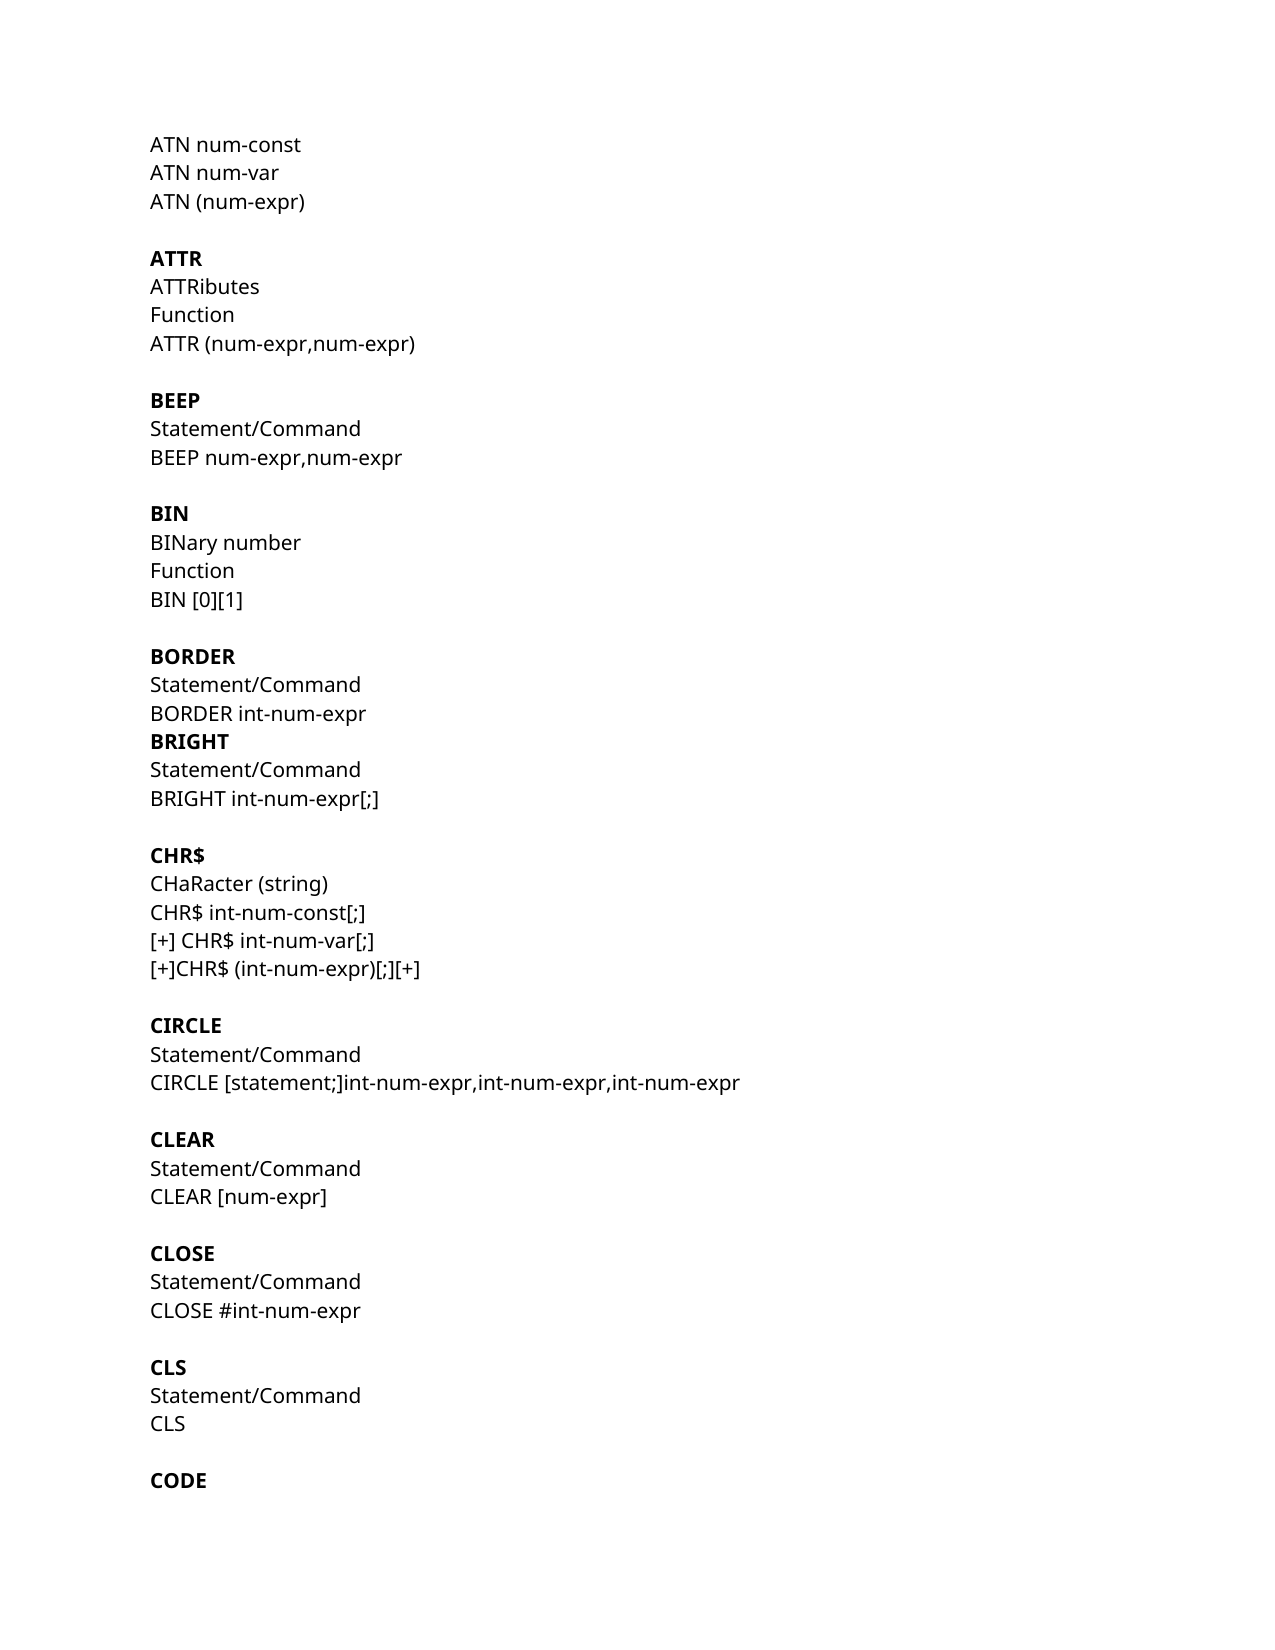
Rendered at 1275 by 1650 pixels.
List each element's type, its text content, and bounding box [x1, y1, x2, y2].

text CHaRacter (string) [150, 869, 1125, 898]
text Statement/Command [150, 670, 1125, 699]
text ATN num-const ATN num-var ATN (num-expr) [150, 130, 1125, 215]
text BIN [0][1] [150, 585, 1125, 613]
text BEEP [150, 386, 1125, 414]
text ATTRibutes [150, 272, 1125, 301]
text Statement/Command [150, 756, 1125, 784]
text BORDER [150, 642, 1125, 670]
text CIRCLE [statement;]int-num-expr,int-num-expr,int-num-expr [150, 1068, 1125, 1097]
text CLOSE #int-num-expr [150, 1296, 1125, 1324]
text ATTR [150, 244, 1125, 272]
text BINary number [150, 528, 1125, 556]
text CLOSE [150, 1239, 1125, 1267]
text Statement/Command [150, 1154, 1125, 1182]
text CIRCLE [150, 1011, 1125, 1040]
text Function [150, 301, 1125, 329]
text CHR$ int-num-const[;] [+] CHR$ int-num-var[;] [+]CHR$ (int-num-expr)[;][+] [150, 898, 1125, 983]
text BORDER int-num-expr [150, 699, 1125, 727]
text CHR$ [150, 841, 1125, 869]
text Statement/Command [150, 1040, 1125, 1068]
text CLS [150, 1353, 1125, 1381]
text Statement/Command [150, 1381, 1125, 1409]
text Function [150, 556, 1125, 585]
text Statement/Command [150, 414, 1125, 443]
text BRIGHT [150, 727, 1125, 756]
text BIN [150, 499, 1125, 528]
text CLEAR [150, 1125, 1125, 1154]
text BRIGHT int-num-expr[;] [150, 784, 1125, 812]
text Statement/Command [150, 1267, 1125, 1296]
text ATTR (num-expr,num-expr) [150, 329, 1125, 357]
text CLEAR [num-expr] [150, 1182, 1125, 1211]
text CLS [150, 1409, 1125, 1438]
text BEEP num-expr,num-expr [150, 443, 1125, 471]
text CODE [150, 1466, 1125, 1495]
